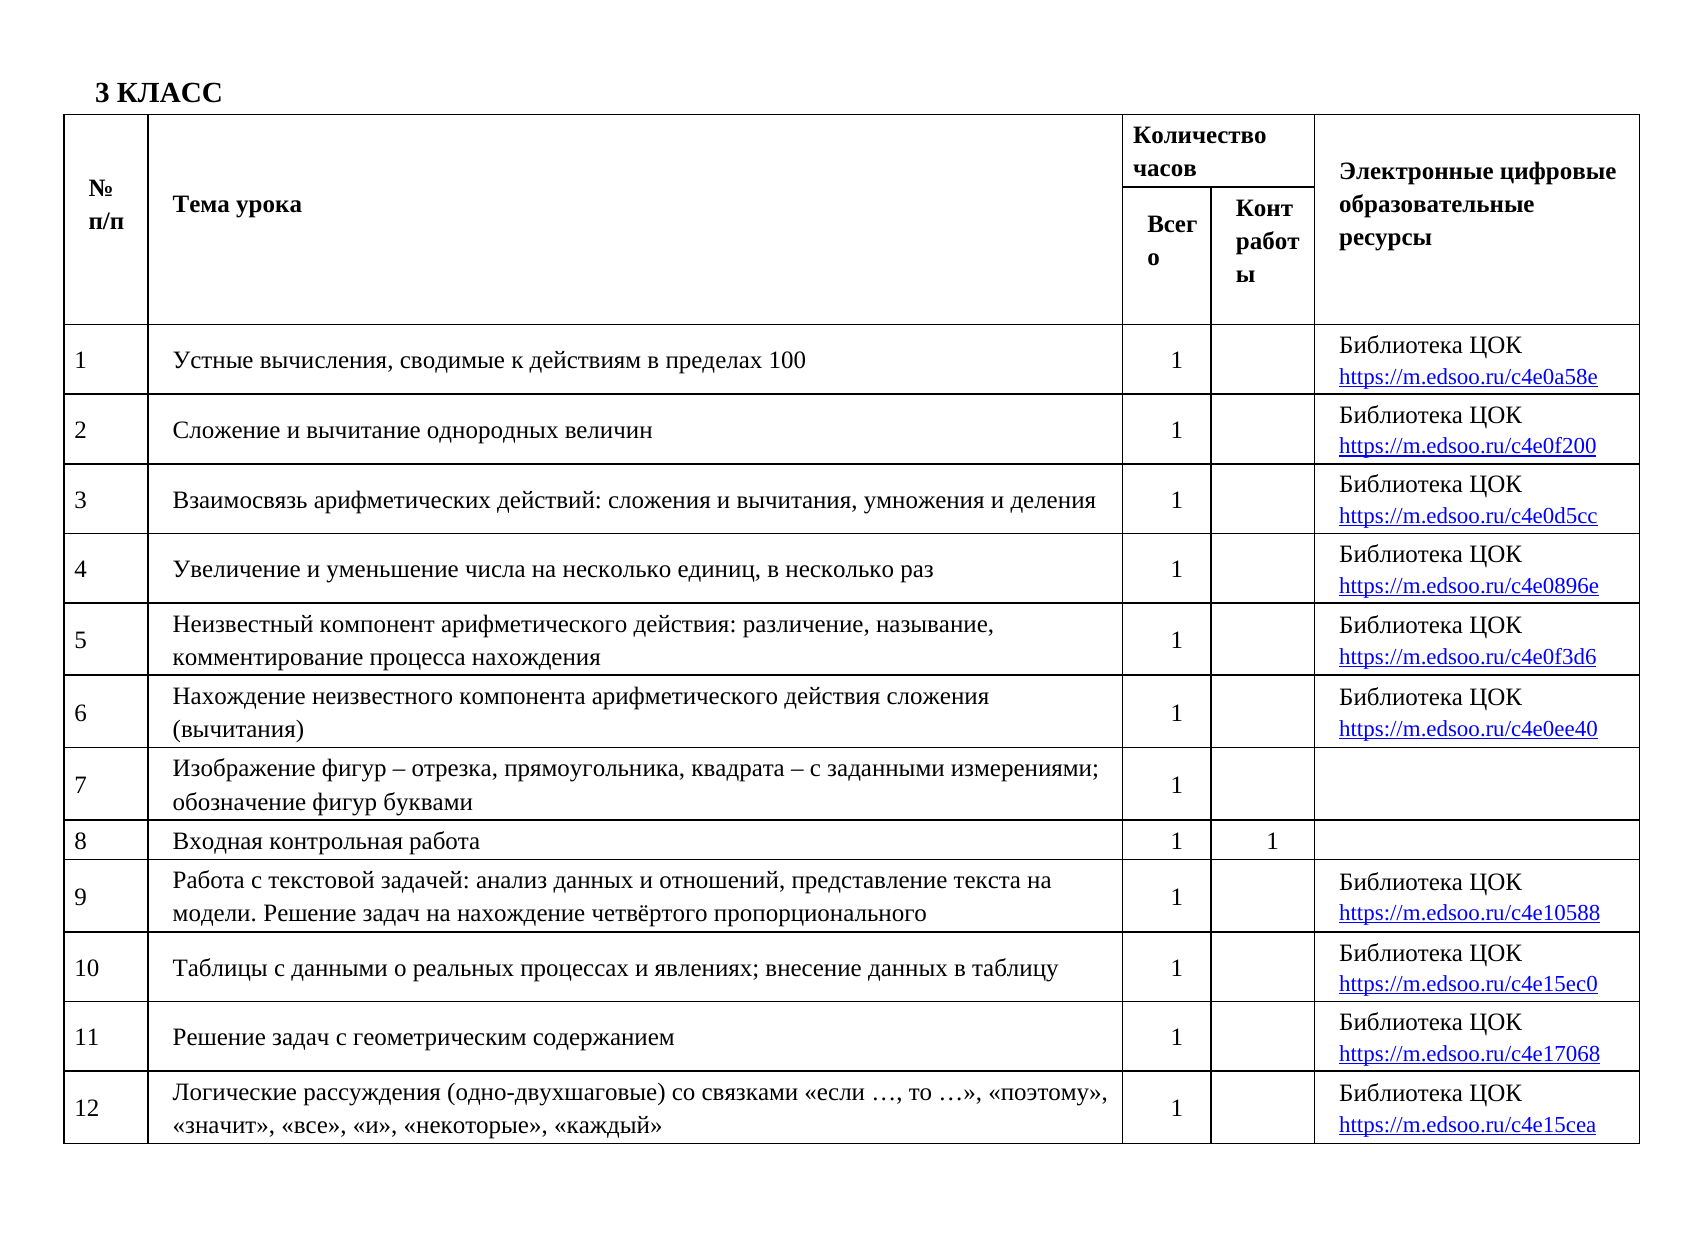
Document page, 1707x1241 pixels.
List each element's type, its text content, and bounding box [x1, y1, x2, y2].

table_cell 1 [1212, 821, 1314, 858]
table_cell [1212, 1002, 1314, 1070]
table_cell 12 [65, 1072, 147, 1142]
table_cell 1 [1123, 534, 1210, 602]
table_cell Устные вычисления, сводимые к действиям в пределах 100 [149, 325, 1122, 393]
table_cell Изображение фигур – отрезка, прямоугольника, квадрата – с заданными измерениями; обозначение фигур буквами [149, 748, 1122, 819]
table_cell Логические рассуждения (одно-двухшаговые) со связками «если …, то …», «поэтому», «значит», «все», «и», «некоторые», «каждый» [149, 1072, 1122, 1142]
table_cell [1212, 1072, 1314, 1142]
table_cell [1212, 933, 1314, 1001]
table_cell 1 [1123, 676, 1210, 747]
table_cell 1 [1123, 465, 1210, 532]
table_cell 1 [1123, 821, 1210, 858]
table_cell 1 [1123, 933, 1210, 1001]
table_cell 2 [65, 395, 147, 463]
table_cell Решение задач с геометрическим содержанием [149, 1002, 1122, 1070]
table_cell Библиотека ЦОК https://m.edsoo.ru/c4e15ec0 [1315, 933, 1639, 1001]
table_cell Библиотека ЦОК https://m.edsoo.ru/c4e0f200 [1315, 395, 1639, 463]
table_cell [1212, 748, 1314, 819]
table_cell Библиотека ЦОК https://m.edsoo.ru/c4e0d5cc [1315, 465, 1639, 532]
table_cell Увеличение и уменьшение числа на несколько единиц, в несколько раз [149, 534, 1122, 602]
table_cell Библиотека ЦОК https://m.edsoo.ru/c4e0f3d6 [1315, 604, 1639, 674]
table_cell [1315, 821, 1639, 858]
table_cell Работа с текстовой задачей: анализ данных и отношений, представление текста на модели. Решение задач на нахождение четвёртого пропорционального [149, 860, 1122, 931]
table_cell Всего [1123, 188, 1210, 324]
table_cell 1 [65, 325, 147, 393]
table_cell [1315, 748, 1639, 819]
table_cell Неизвестный компонент арифметического действия: различение, называние, комментирование процесса нахождения [149, 604, 1122, 674]
table_cell Библиотека ЦОК https://m.edsoo.ru/c4e17068 [1315, 1002, 1639, 1070]
table_header № п/п [65, 115, 147, 324]
table_cell 1 [1123, 1002, 1210, 1070]
table_cell [1212, 465, 1314, 532]
text 3 КЛАСС [87, 75, 1632, 108]
table_cell Библиотека ЦОК https://m.edsoo.ru/c4e0896e [1315, 534, 1639, 602]
table_header Количество часов [1123, 115, 1314, 186]
table_cell Контработы [1212, 188, 1314, 324]
table_cell Библиотека ЦОК https://m.edsoo.ru/c4e10588 [1315, 860, 1639, 931]
table_cell [1212, 676, 1314, 747]
table_cell Библиотека ЦОК https://m.edsoo.ru/c4e15cea [1315, 1072, 1639, 1142]
table_cell 1 [1123, 1072, 1210, 1142]
table_cell Библиотека ЦОК https://m.edsoo.ru/c4e0a58e [1315, 325, 1639, 393]
table_cell [1212, 325, 1314, 393]
table_cell 1 [1123, 325, 1210, 393]
table_cell 6 [65, 676, 147, 747]
table_cell 1 [1123, 395, 1210, 463]
table_cell Взаимосвязь арифметических действий: сложения и вычитания, умножения и деления [149, 465, 1122, 532]
table_cell 5 [65, 604, 147, 674]
table_header Электронные цифровые образовательные ресурсы [1315, 115, 1639, 324]
table_cell 11 [65, 1002, 147, 1070]
table_cell 4 [65, 534, 147, 602]
table_cell [1212, 395, 1314, 463]
table_cell 8 [65, 821, 147, 858]
table_cell 10 [65, 933, 147, 1001]
table_cell [1212, 604, 1314, 674]
table_cell 1 [1123, 748, 1210, 819]
table_cell [1212, 534, 1314, 602]
table_cell [1212, 860, 1314, 931]
table_cell Сложение и вычитание однородных величин [149, 395, 1122, 463]
table_cell 7 [65, 748, 147, 819]
table_cell Нахождение неизвестного компонента арифметического действия сложения (вычитания) [149, 676, 1122, 747]
table_cell 9 [65, 860, 147, 931]
table_cell 3 [65, 465, 147, 532]
table_cell Входная контрольная работа [149, 821, 1122, 858]
table_cell 1 [1123, 860, 1210, 931]
table_cell Библиотека ЦОК https://m.edsoo.ru/c4e0ee40 [1315, 676, 1639, 747]
table_header Тема урока [149, 115, 1122, 324]
table_cell 1 [1123, 604, 1210, 674]
table_cell Таблицы с данными о реальных процессах и явлениях; внесение данных в таблицу [149, 933, 1122, 1001]
